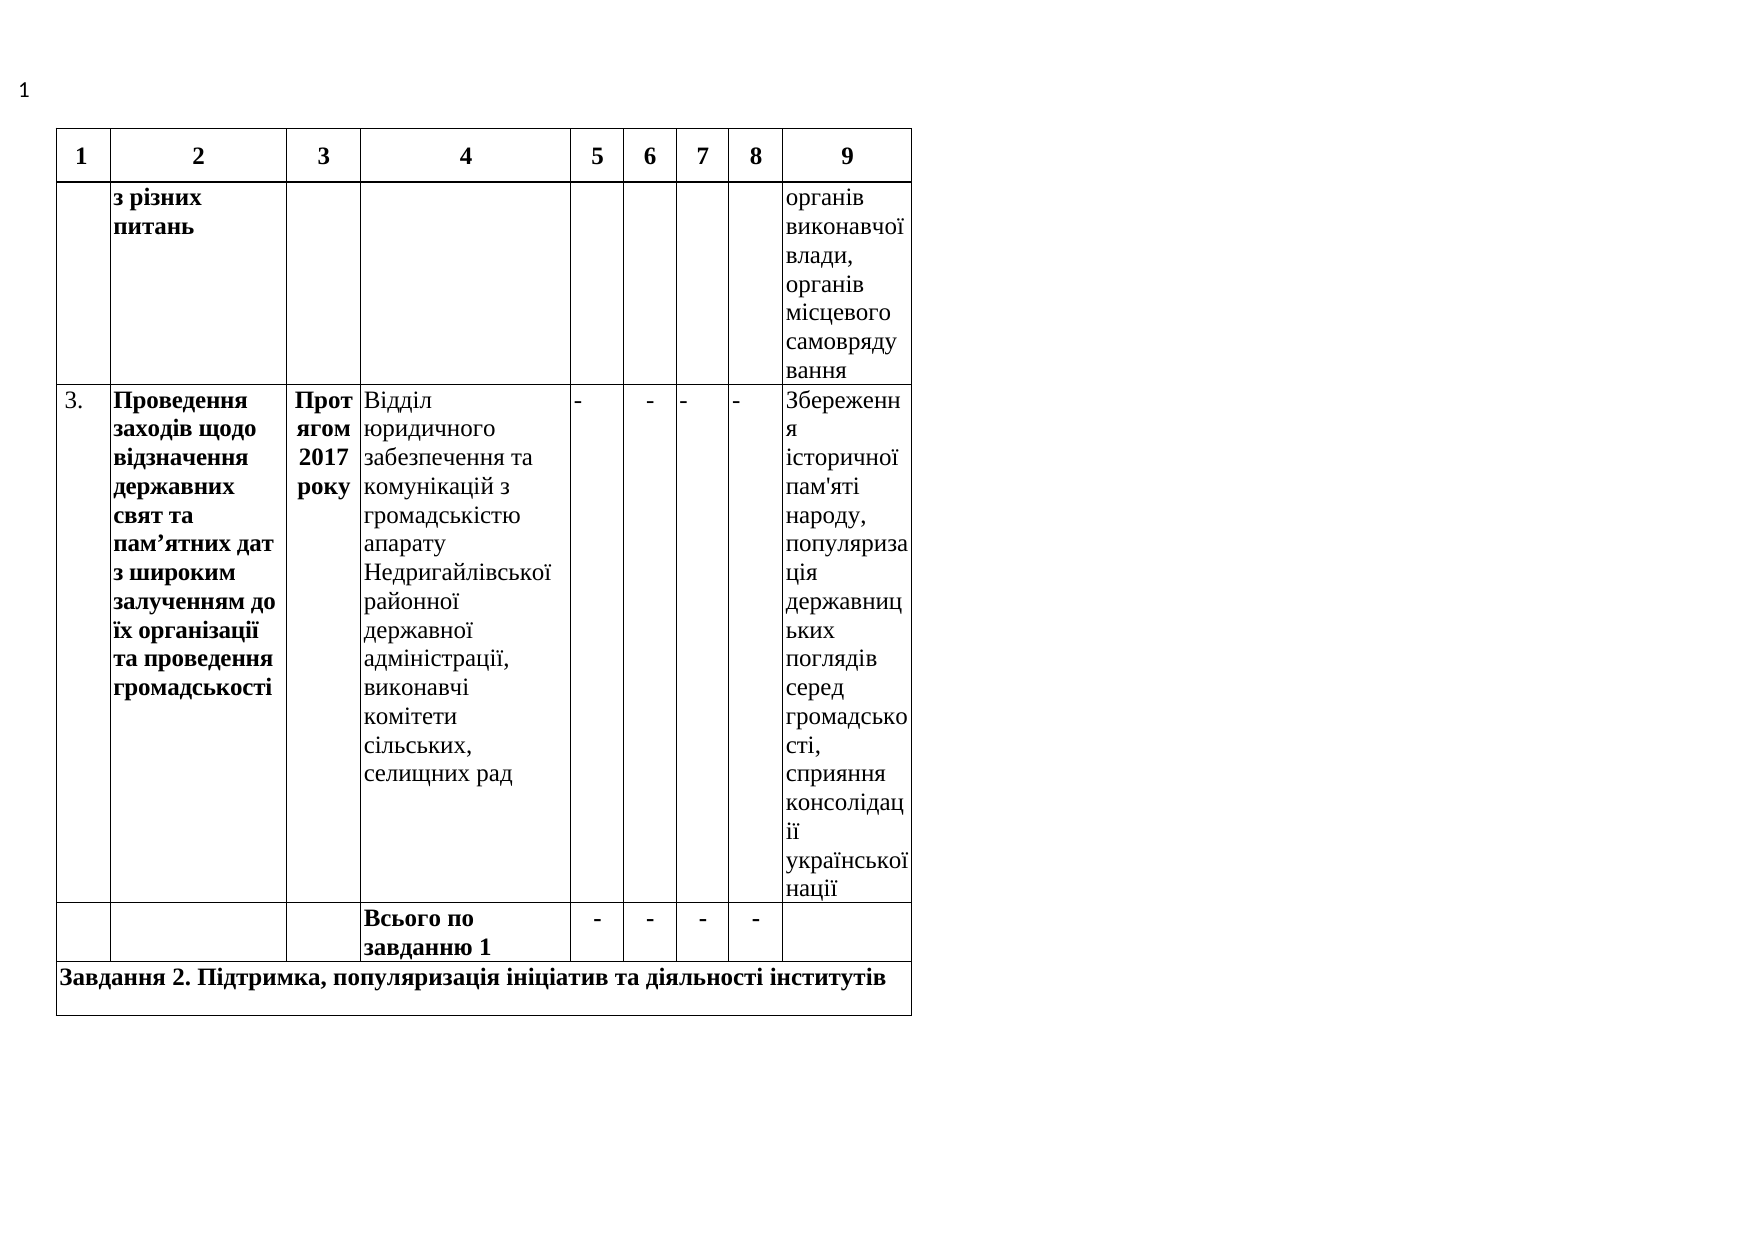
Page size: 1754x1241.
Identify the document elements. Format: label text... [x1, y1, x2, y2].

table_cell - [571, 903, 623, 961]
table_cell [783, 183, 911, 384]
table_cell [57, 962, 911, 1014]
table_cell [111, 183, 286, 384]
table_header 9 [783, 129, 911, 181]
table_cell - [571, 385, 623, 902]
table_cell - [729, 385, 782, 902]
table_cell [361, 183, 570, 384]
table_cell - [729, 903, 782, 961]
table_cell - [677, 385, 728, 902]
table_cell [57, 183, 110, 384]
table_cell - [624, 183, 676, 384]
table_header 2 [111, 129, 286, 181]
table_cell Всього по завданню 1 [361, 903, 570, 961]
table_cell Проведення заходів щодо відзначення державних свят та пам’ятних дат з широким залученням до їх організації та проведення громадськості [111, 385, 286, 902]
table_cell Протягом 2017 року [287, 385, 360, 902]
table_header 3 [287, 129, 360, 181]
table_header 4 [361, 129, 570, 181]
table_cell [287, 903, 360, 961]
table_cell - [677, 183, 728, 384]
table_header 7 [677, 129, 728, 181]
table_cell [111, 903, 286, 961]
table_cell - [624, 385, 676, 902]
table_header 5 [571, 129, 623, 181]
table_cell - [677, 903, 728, 961]
table_cell - [571, 183, 623, 384]
table_header 1 [57, 129, 110, 181]
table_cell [287, 183, 360, 384]
table_header 6 [624, 129, 676, 181]
table_header 8 [729, 129, 782, 181]
table_cell [783, 903, 911, 961]
table_cell - [624, 903, 676, 961]
table_cell [57, 903, 110, 961]
table_cell Збереження історичної пам'яті народу, популяризація державницьких поглядів серед громадськості, сприяння консолідації української нації [783, 385, 911, 902]
table_cell - [729, 183, 782, 384]
table_cell [57, 385, 110, 902]
